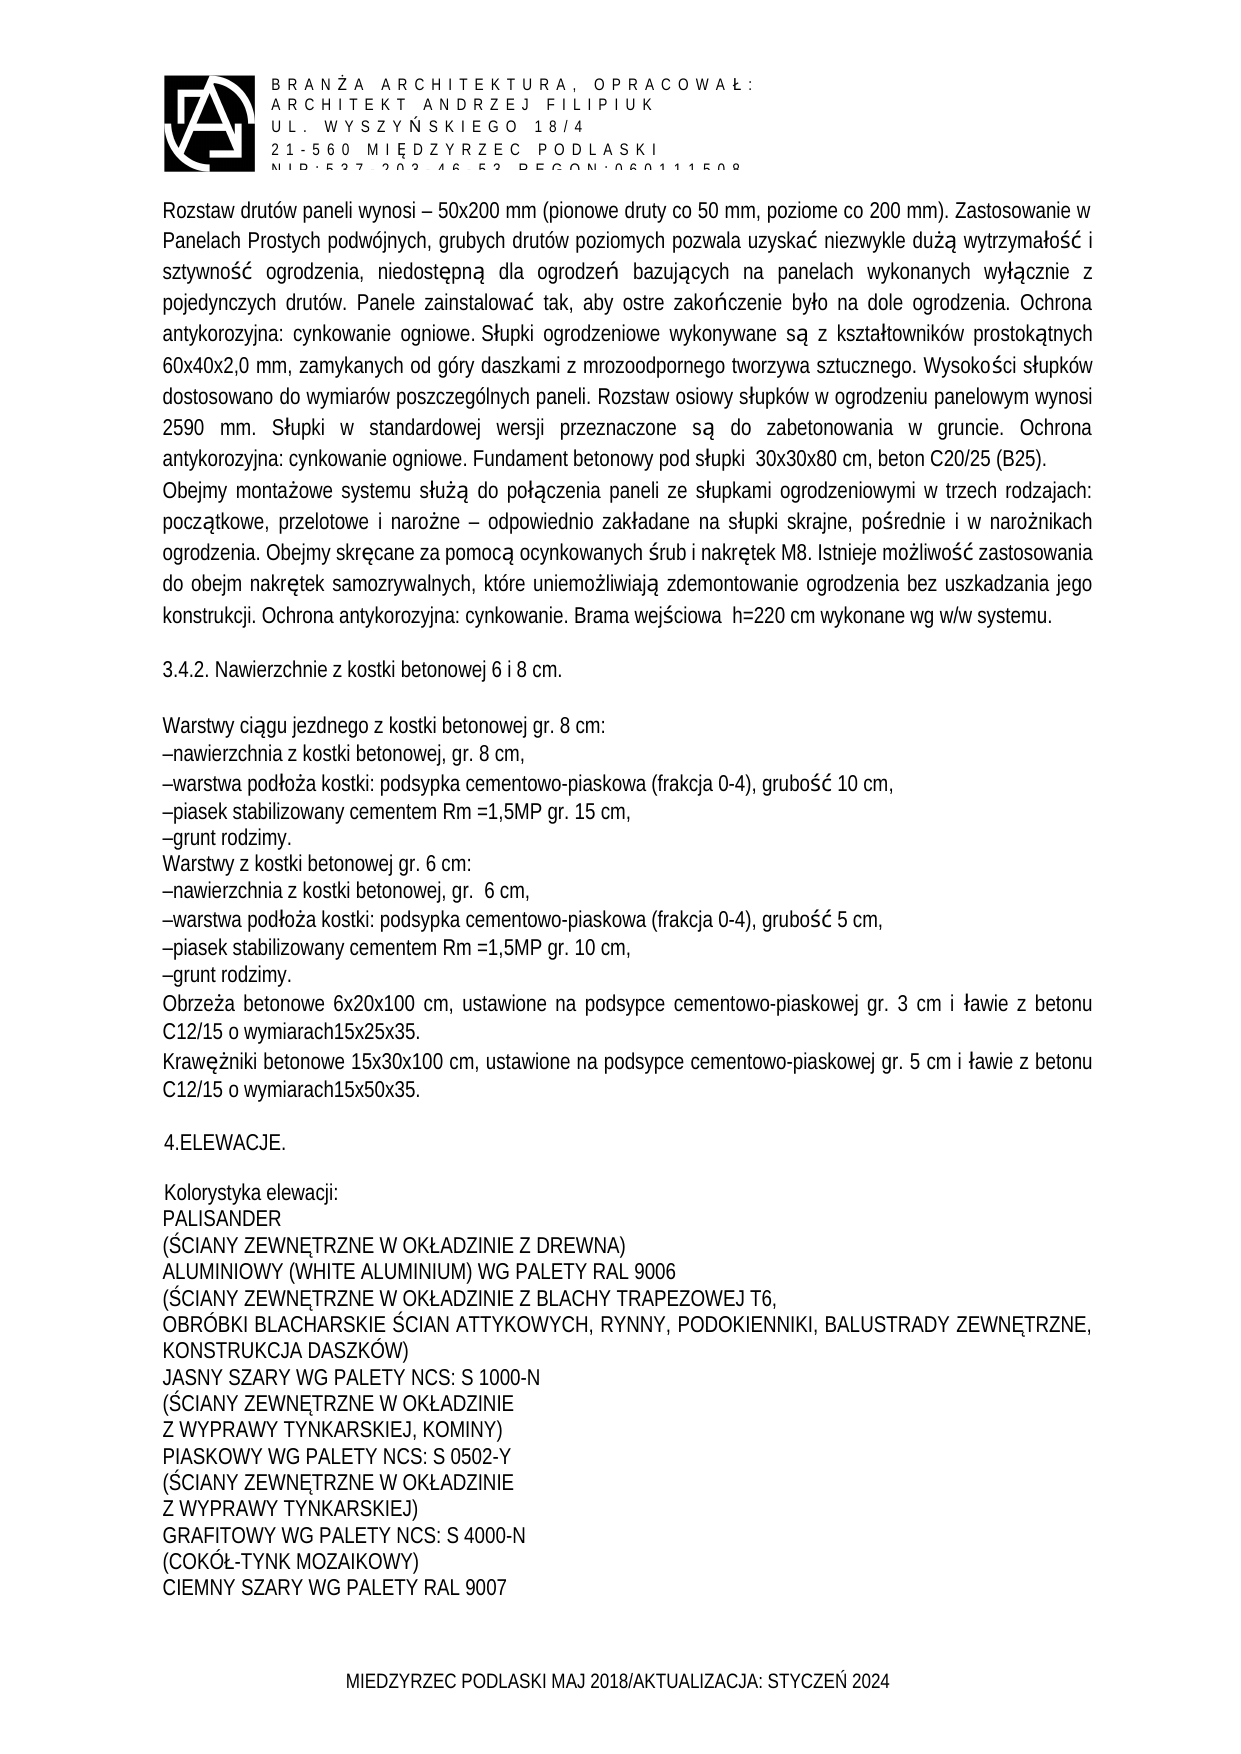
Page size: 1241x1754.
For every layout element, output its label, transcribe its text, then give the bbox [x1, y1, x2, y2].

text –piasek stabilizowany cementem Rm =1,5MP gr. 10 cm, [162, 934, 1092, 961]
text (ŚCIANY ZEWNĘTRZNE W OKŁADZINIE [162, 1390, 1092, 1416]
text OBRÓBKI BLACHARSKIE ŚCIAN ATTYKOWYCH, RYNNY, PODOKIENNIKI, BALUSTRADY ZEWNĘTRZNE, KONSTRUKCJA DASZKÓW) [162, 1311, 1092, 1363]
text Warstwy ciągu jezdnego z kostki betonowej gr. 8 cm: [162, 709, 1092, 740]
text (COKÓŁ-TYNK MOZAIKOWY) [162, 1548, 1092, 1574]
text (ŚCIANY ZEWNĘTRZNE W OKŁADZINIE [162, 1469, 1092, 1495]
text –warstwa podłoża kostki: podsypka cementowo-piaskowa (frakcja 0-4), grubość 5 cm, [162, 903, 1092, 934]
text ALUMINIOWY (WHITE ALUMINIUM) WG PALETY RAL 9006 [162, 1258, 1092, 1284]
text –grunt rodzimy. [162, 961, 1092, 987]
text (ŚCIANY ZEWNĘTRZNE W OKŁADZINIE Z DREWNA) [162, 1232, 1092, 1258]
text –nawierzchnia z kostki betonowej, gr. 8 cm, [162, 740, 1092, 766]
list Obrzeża betonowe 6x20x100 cm, ustawione na podsypce cementowo-piaskowej gr. 3 cm i ławie z betonu C12/15 o wymiarach15x25x35. [162, 987, 1092, 1045]
text PIASKOWY WG PALETY NCS: S 0502-Y [162, 1443, 1092, 1469]
list Obejmy montażowe systemu służą do połączenia paneli ze słupkami ogrodzeniowymi w trzech rodzajach: początkowe, przelotowe i narożne – odpowiednio zakładane na słupki skrajne, pośrednie i w narożnikach ogrodzenia. Obejmy skręcane za pomocą ocynkowanych śrub i nakrętek M8. Istnieje możliwość zastosowania do obejm nakrętek samozrywalnych, które uniemożliwiają zdemontowanie ogrodzenia bez uszkadzania jego konstrukcji. Ochrona antykorozyjna: cynkowanie. Brama wejściowa h=220 cm wykonane wg w/w systemu. [162, 473, 1092, 630]
text JASNY SZARY WG PALETY NCS: S 1000-N [162, 1363, 1092, 1390]
text –warstwa podłoża kostki: podsypka cementowo-piaskowa (frakcja 0-4), grubość 10 cm, [162, 766, 1092, 798]
text Warstwy z kostki betonowej gr. 6 cm: [162, 850, 1092, 877]
text –nawierzchnia z kostki betonowej, gr. 6 cm, [162, 877, 1092, 903]
text –piasek stabilizowany cementem Rm =1,5MP gr. 15 cm, [162, 798, 1092, 824]
text (ŚCIANY ZEWNĘTRZNE W OKŁADZINIE Z BLACHY TRAPEZOWEJ T6, [162, 1284, 1092, 1311]
text Z WYPRAWY TYNKARSKIEJ, KOMINY) [162, 1416, 1092, 1443]
text 3.4.2. Nawierzchnie z kostki betonowej 6 i 8 cm. [162, 656, 1092, 682]
text Rozstaw drutów paneli wynosi – 50x200 mm (pionowe druty co 50 mm, poziome co 200 mm). Zastosowanie w Panelach Prostych podwójnych, grubych drutów poziomych pozwala uzyskać niezwykle dużą wytrzymałość i sztywność ogrodzenia, niedostępną dla ogrodzeń bazujących na panelach wykonanych wyłącznie z pojedynczych drutów. Panele zainstalować tak, aby ostre zakończenie było na dole ogrodzenia. Ochrona antykorozyjna: cynkowanie ogniowe. Słupki ogrodzeniowe wykonywane są z kształtowników prostokątnych 60x40x2,0 mm, zamykanych od góry daszkami z mrozoodpornego tworzywa sztucznego. Wysokości słupków dostosowano do wymiarów poszczególnych paneli. Rozstaw osiowy słupków w ogrodzeniu panelowym wynosi 2590 mm. Słupki w standardowej wersji przeznaczone są do zabetonowania w gruncie. Ochrona antykorozyjna: cynkowanie ogniowe. Fundament betonowy pod słupki 30x30x80 cm, beton C20/25 (B25). [162, 197, 1092, 473]
text PALISANDER [162, 1205, 1092, 1232]
text Kolorystyka elewacji: [164, 1179, 1092, 1205]
list Krawężniki betonowe 15x30x100 cm, ustawione na podsypce cementowo-piaskowej gr. 5 cm i ławie z betonu C12/15 o wymiarach15x50x35. [162, 1045, 1092, 1102]
text –grunt rodzimy. [162, 824, 1092, 850]
text GRAFITOWY WG PALETY NCS: S 4000-N [162, 1522, 1092, 1548]
text CIEMNY SZARY WG PALETY RAL 9007 [162, 1574, 1092, 1601]
text Z WYPRAWY TYNKARSKIEJ) [162, 1495, 1092, 1522]
text 4.ELEWACJE. [164, 1129, 1092, 1155]
